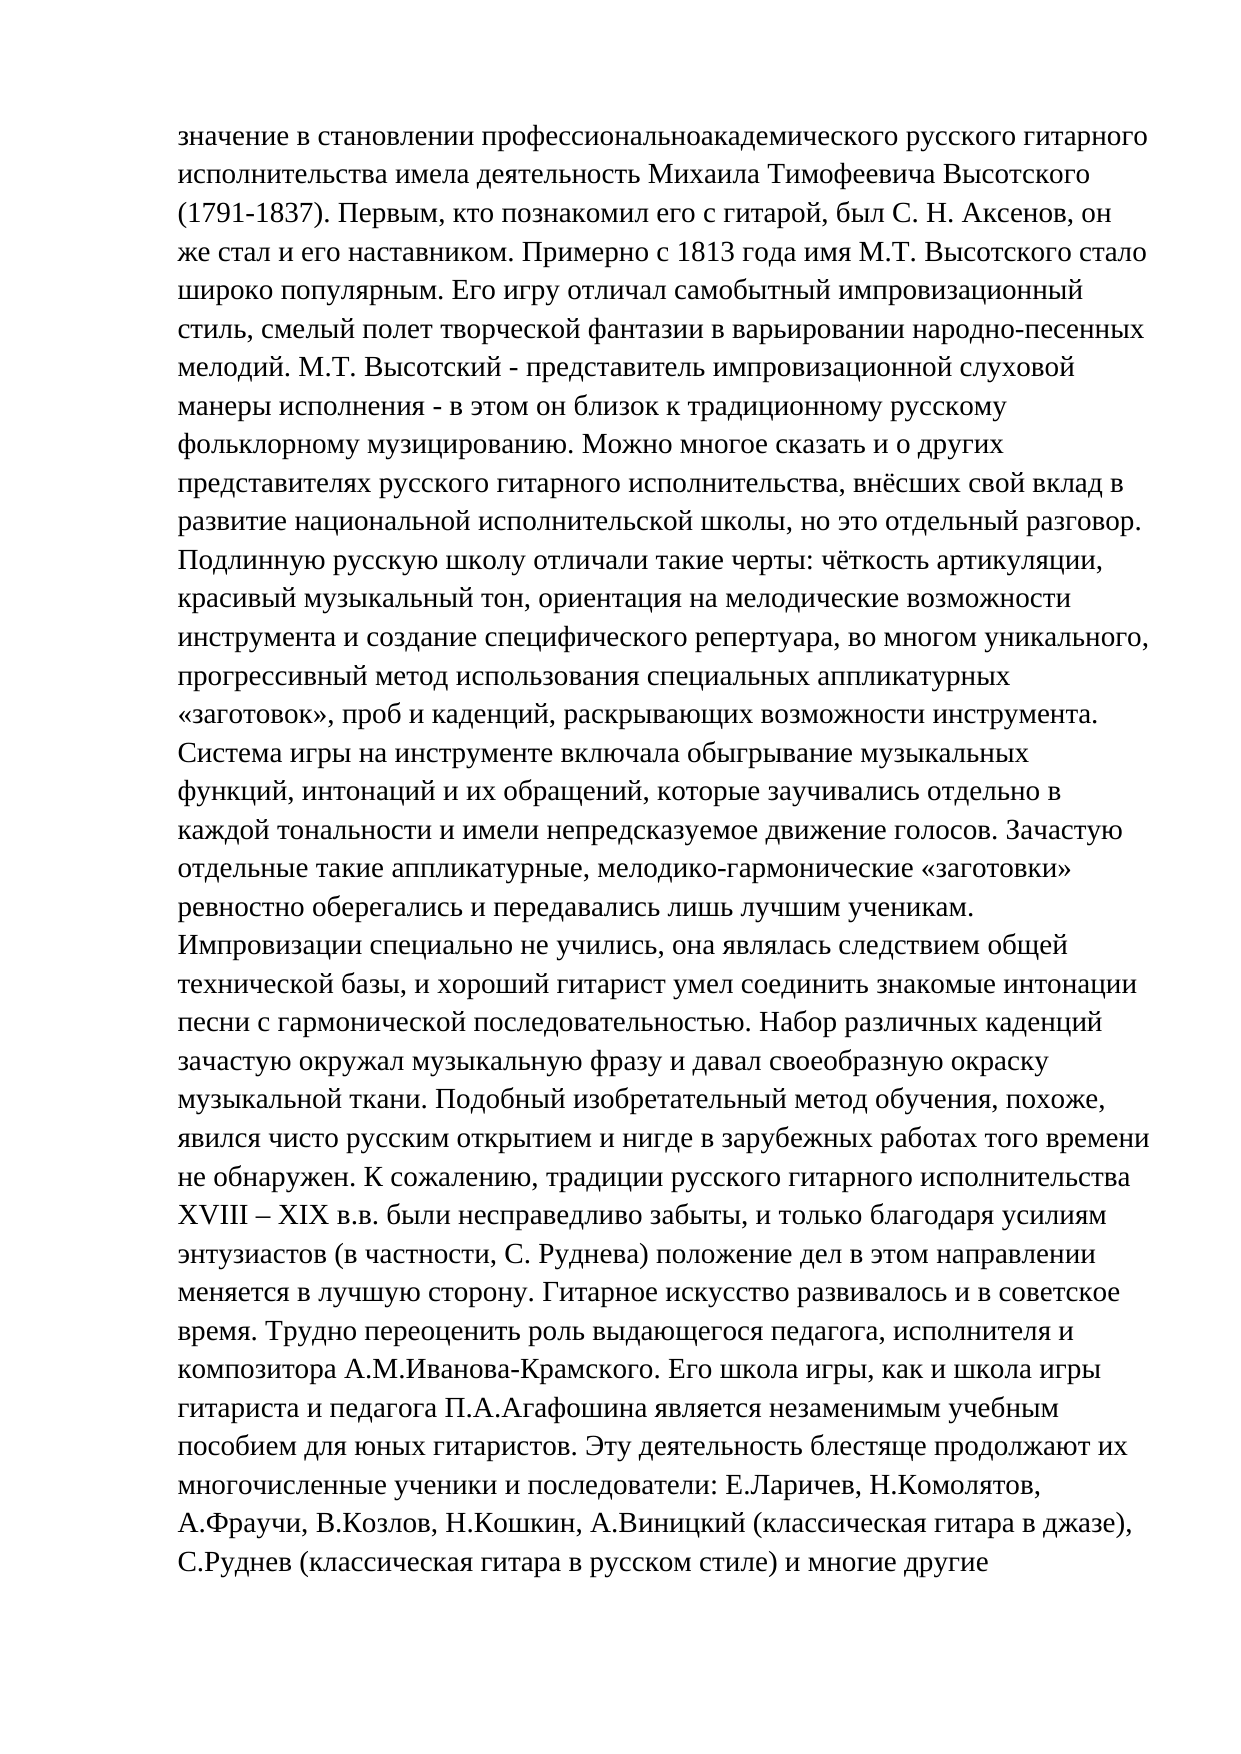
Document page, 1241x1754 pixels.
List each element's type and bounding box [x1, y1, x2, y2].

text [177, 118, 1152, 1578]
